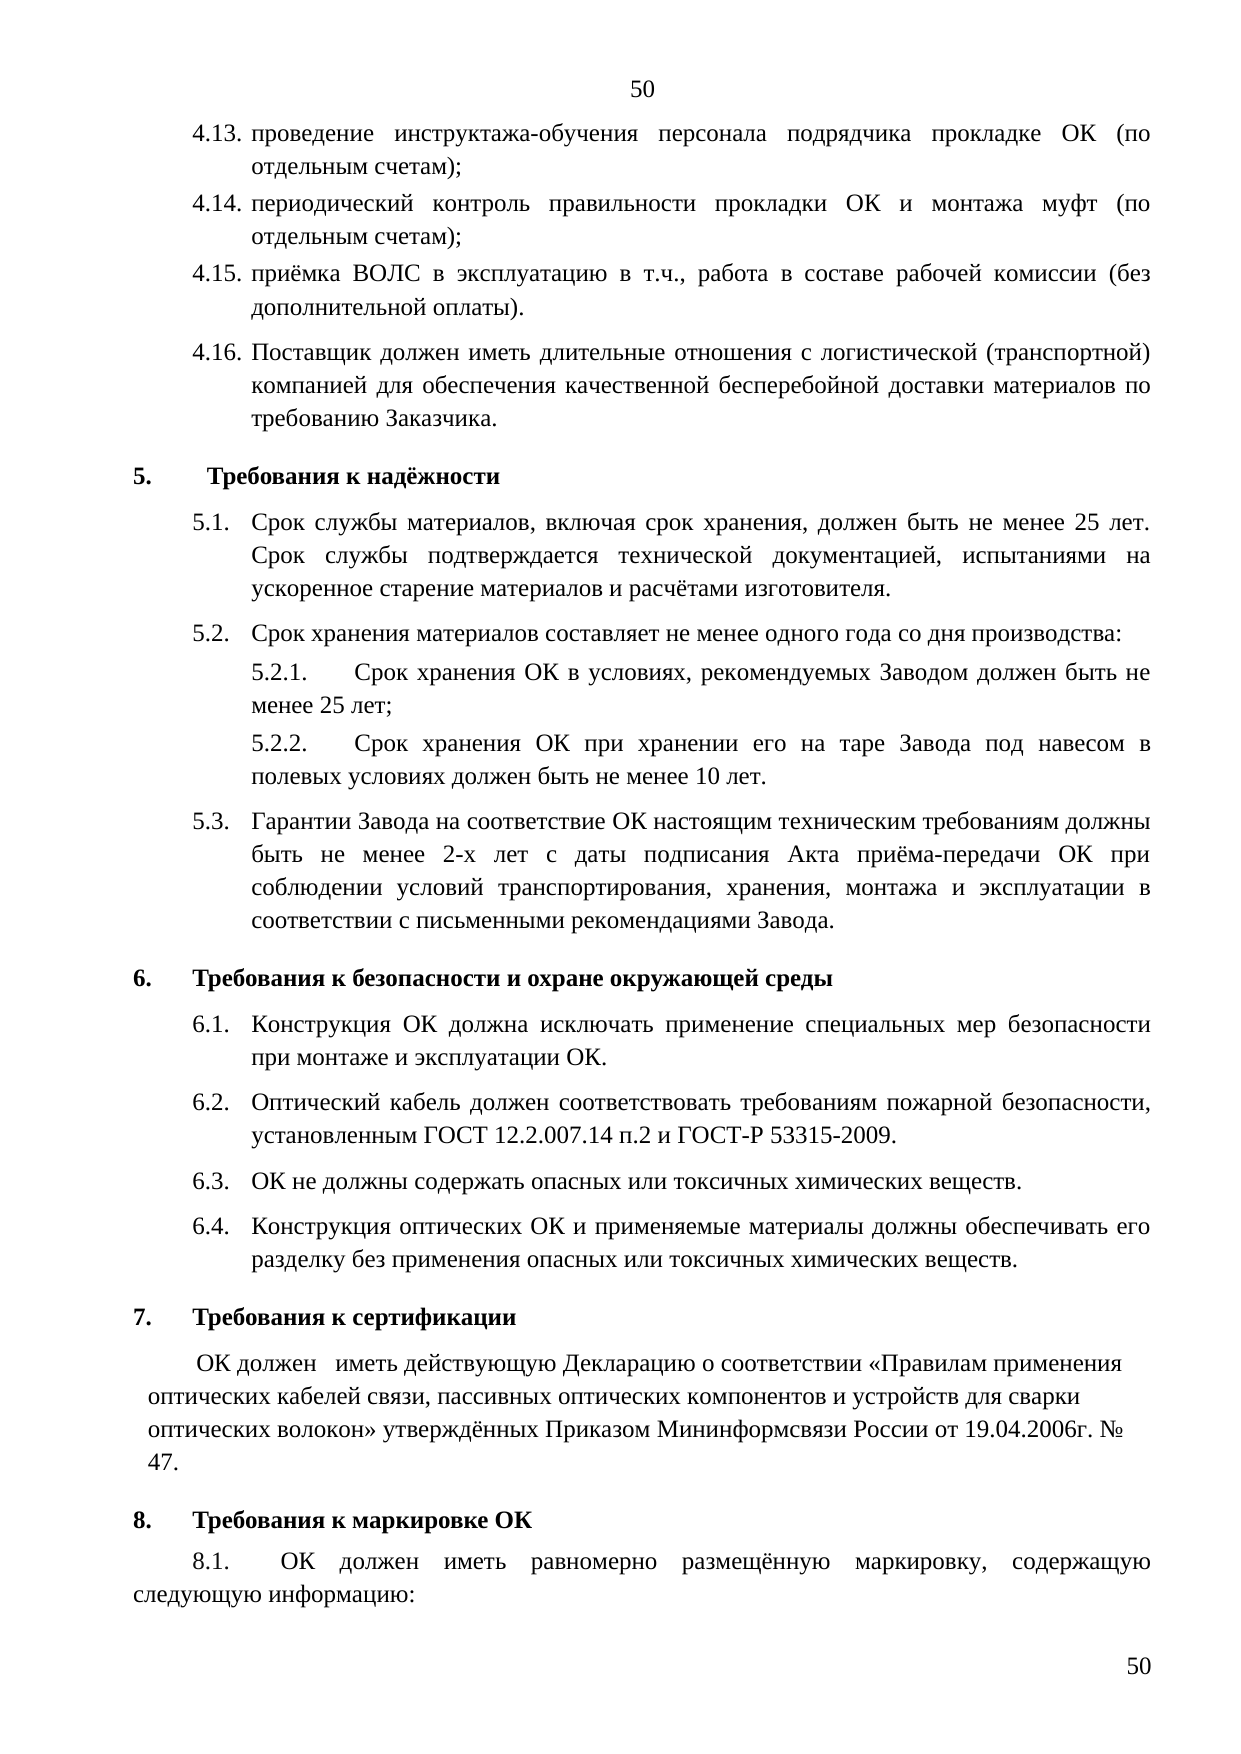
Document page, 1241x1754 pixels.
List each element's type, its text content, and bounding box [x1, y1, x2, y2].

list Конструкция оптических ОК и применяемые материалы должны обеспечивать его разделку без применения опасных или токсичных химических веществ. [192, 1211, 1152, 1273]
list ОК должен иметь равномерно размещённую маркировку, содержащую следующую информацию: [133, 1546, 1152, 1608]
list Гарантии Завода на соответствие ОК настоящим техническим требованиям должны быть не менее 2-х лет с даты подписания Акта приёма-передачи ОК при соблюдении условий транспортирования, хранения, монтажа и эксплуатации в соответствии с письменными рекомендациями Завода. [192, 806, 1152, 934]
list Срок хранения ОК при хранении его на таре Завода под навесом в полевых условиях должен быть не менее 10 лет. [251, 728, 1152, 789]
list Конструкция ОК должна исключать применение специальных мер безопасности при монтаже и эксплуатации ОК. [192, 1009, 1152, 1071]
list Оптический кабель должен соответствовать требованиям пожарной безопасности, установленным ГОСТ 12.2.007.14 п.2 и ГОСТ-Р 53315-2009. [192, 1087, 1152, 1149]
list Требования к безопасности и охране окружающей среды [133, 963, 1152, 992]
list периодический контроль правильности прокладки ОК и монтажа муфт (по отдельным счетам); [192, 188, 1152, 250]
list Требования к сертификации [133, 1302, 1152, 1331]
list ОК не должны содержать опасных или токсичных химических веществ. [192, 1166, 1152, 1195]
list Срок хранения материалов составляет не менее одного года со дня производства: [192, 618, 1152, 647]
list приёмка ВОЛС в эксплуатацию в т.ч., работа в составе рабочей комиссии (без дополнительной оплаты). [192, 258, 1152, 320]
list Срок службы материалов, включая срок хранения, должен быть не менее 25 лет. Срок службы подтверждается технической документацией, испытаниями на ускоренное старение материалов и расчётами изготовителя. [192, 507, 1152, 601]
list Требования к надёжности [133, 461, 1152, 490]
text ОК должен иметь действующую Декларацию о соответствии «Правилам применения оптических кабелей связи, пассивных оптических компонентов и устройств для сварки оптических волокон» утверждённых Приказом Мининформсвязи России от 19.04.2006г. № 47. [148, 1348, 1152, 1476]
list Срок хранения ОК в условиях, рекомендуемых Заводом должен быть не менее 25 лет; [251, 657, 1152, 719]
list проведение инструктажа-обучения персонала подрядчика прокладке ОК (по отдельным счетам); [192, 118, 1152, 180]
list Поставщик должен иметь длительные отношения с логистической (транспортной) компанией для обеспечения качественной бесперебойной доставки материалов по требованию Заказчика. [192, 337, 1152, 432]
list Требования к маркировке ОК [133, 1505, 1152, 1534]
